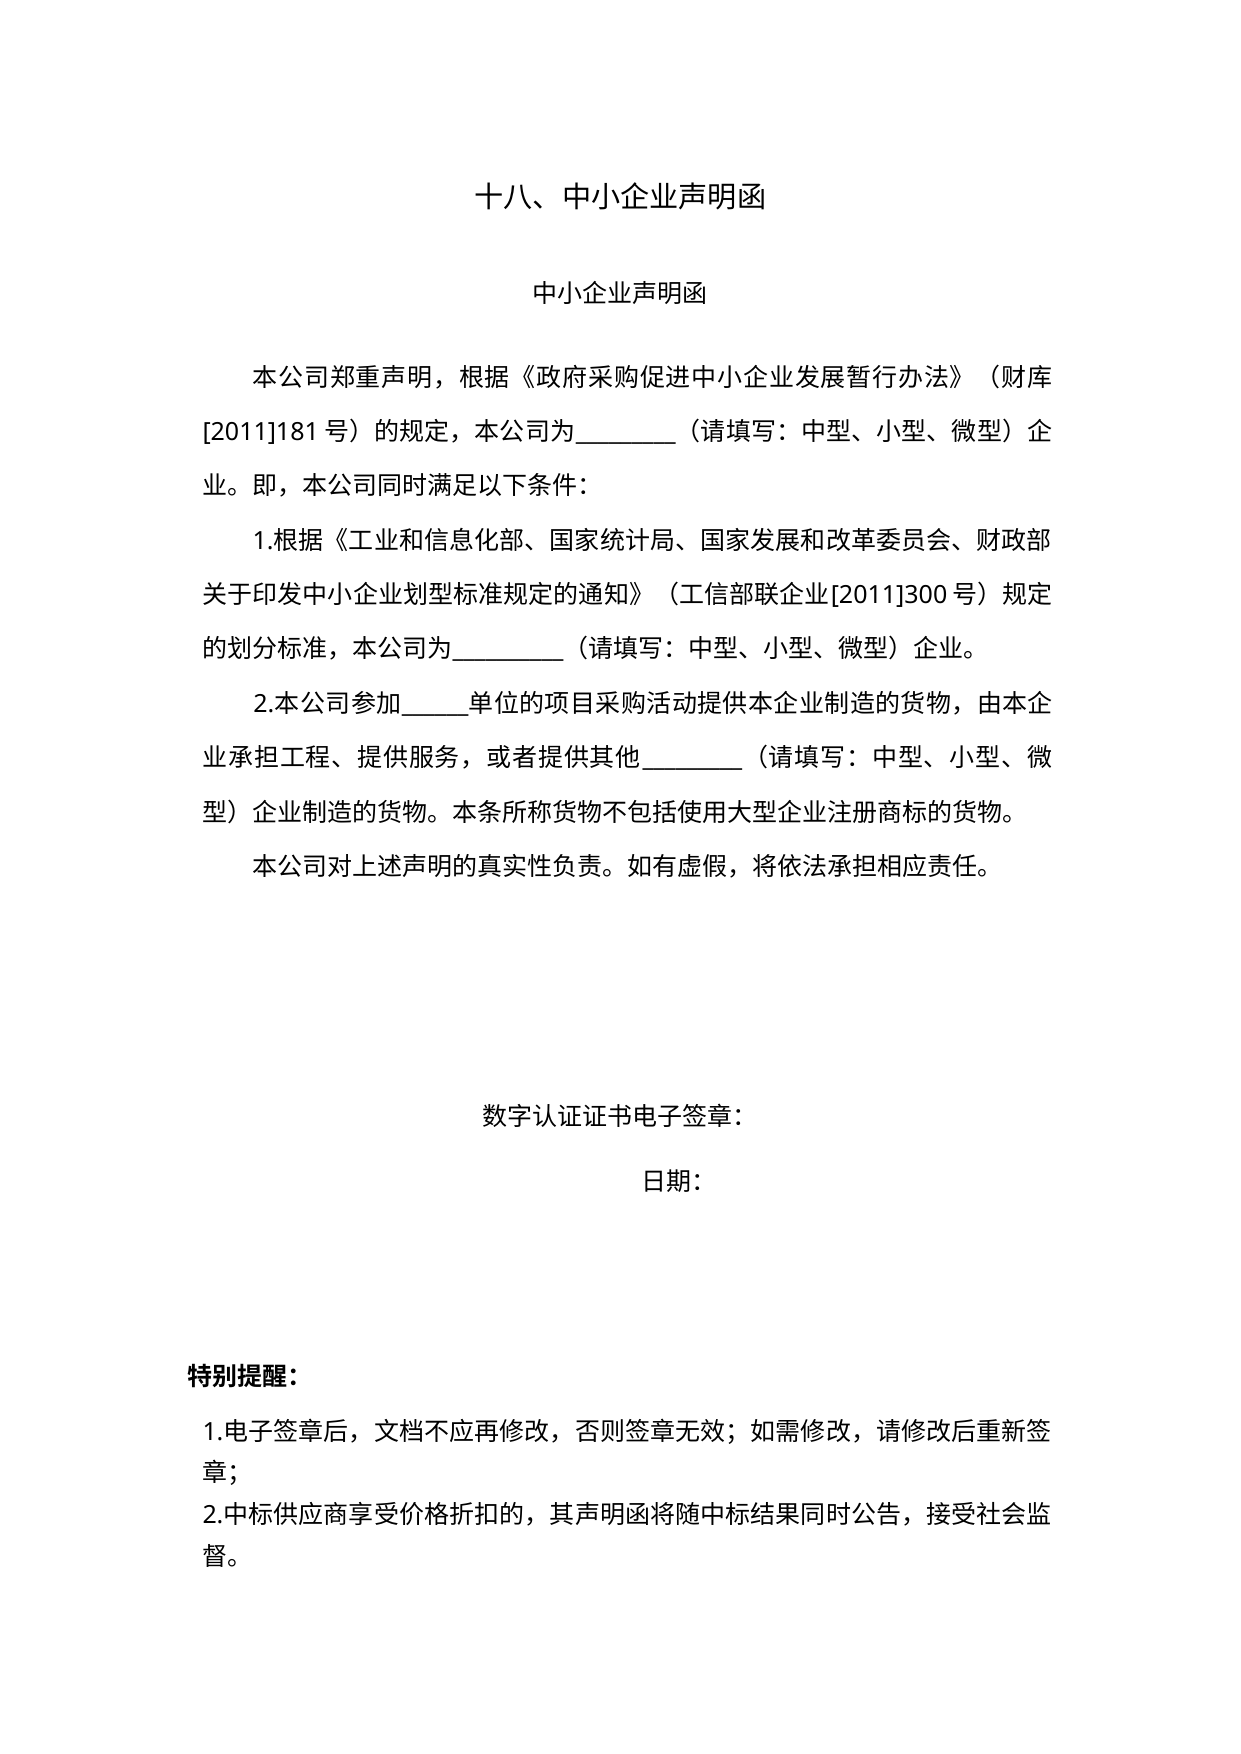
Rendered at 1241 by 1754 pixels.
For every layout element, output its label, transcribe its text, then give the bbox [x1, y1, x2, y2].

text 本公司郑重声明，根据《政府采购促进中小企业发展暂行办法》（财库[2011]181号）的规定，本公司为_________（请填写：中型、小型、微型）企业。即，本公司同时满足以下条件： [202, 357, 1053, 502]
text 数字认证证书电子签章： [187, 1082, 1053, 1147]
text 2.本公司参加______单位的项目采购活动提供本企业制造的货物，由本企业承担工程、提供服务，或者提供其他_________（请填写：中型、小型、微型）企业制造的货物。本条所称货物不包括使用大型企业注册商标的货物。 [202, 683, 1053, 828]
text 中小企业声明函 [187, 259, 1053, 324]
text 本公司对上述声明的真实性负责。如有虚假，将依法承担相应责任。 [202, 846, 1053, 883]
text 2.中标供应商享受价格折扣的，其声明函将随中标结果同时公告，接受社会监督。 [202, 1490, 1053, 1573]
text 特别提醒： [187, 1342, 1053, 1407]
text 1.电子签章后，文档不应再修改，否则签章无效；如需修改，请修改后重新签章； [202, 1407, 1053, 1490]
text 日期： [187, 1147, 1053, 1212]
text 1.根据《工业和信息化部、国家统计局、国家发展和改革委员会、财政部关于印发中小企业划型标准规定的通知》（工信部联企业[2011]300号）规定的划分标准，本公司为__________（请填写：中型、小型、微型）企业。 [202, 520, 1053, 665]
text 十八、中小企业声明函 [187, 162, 1053, 227]
